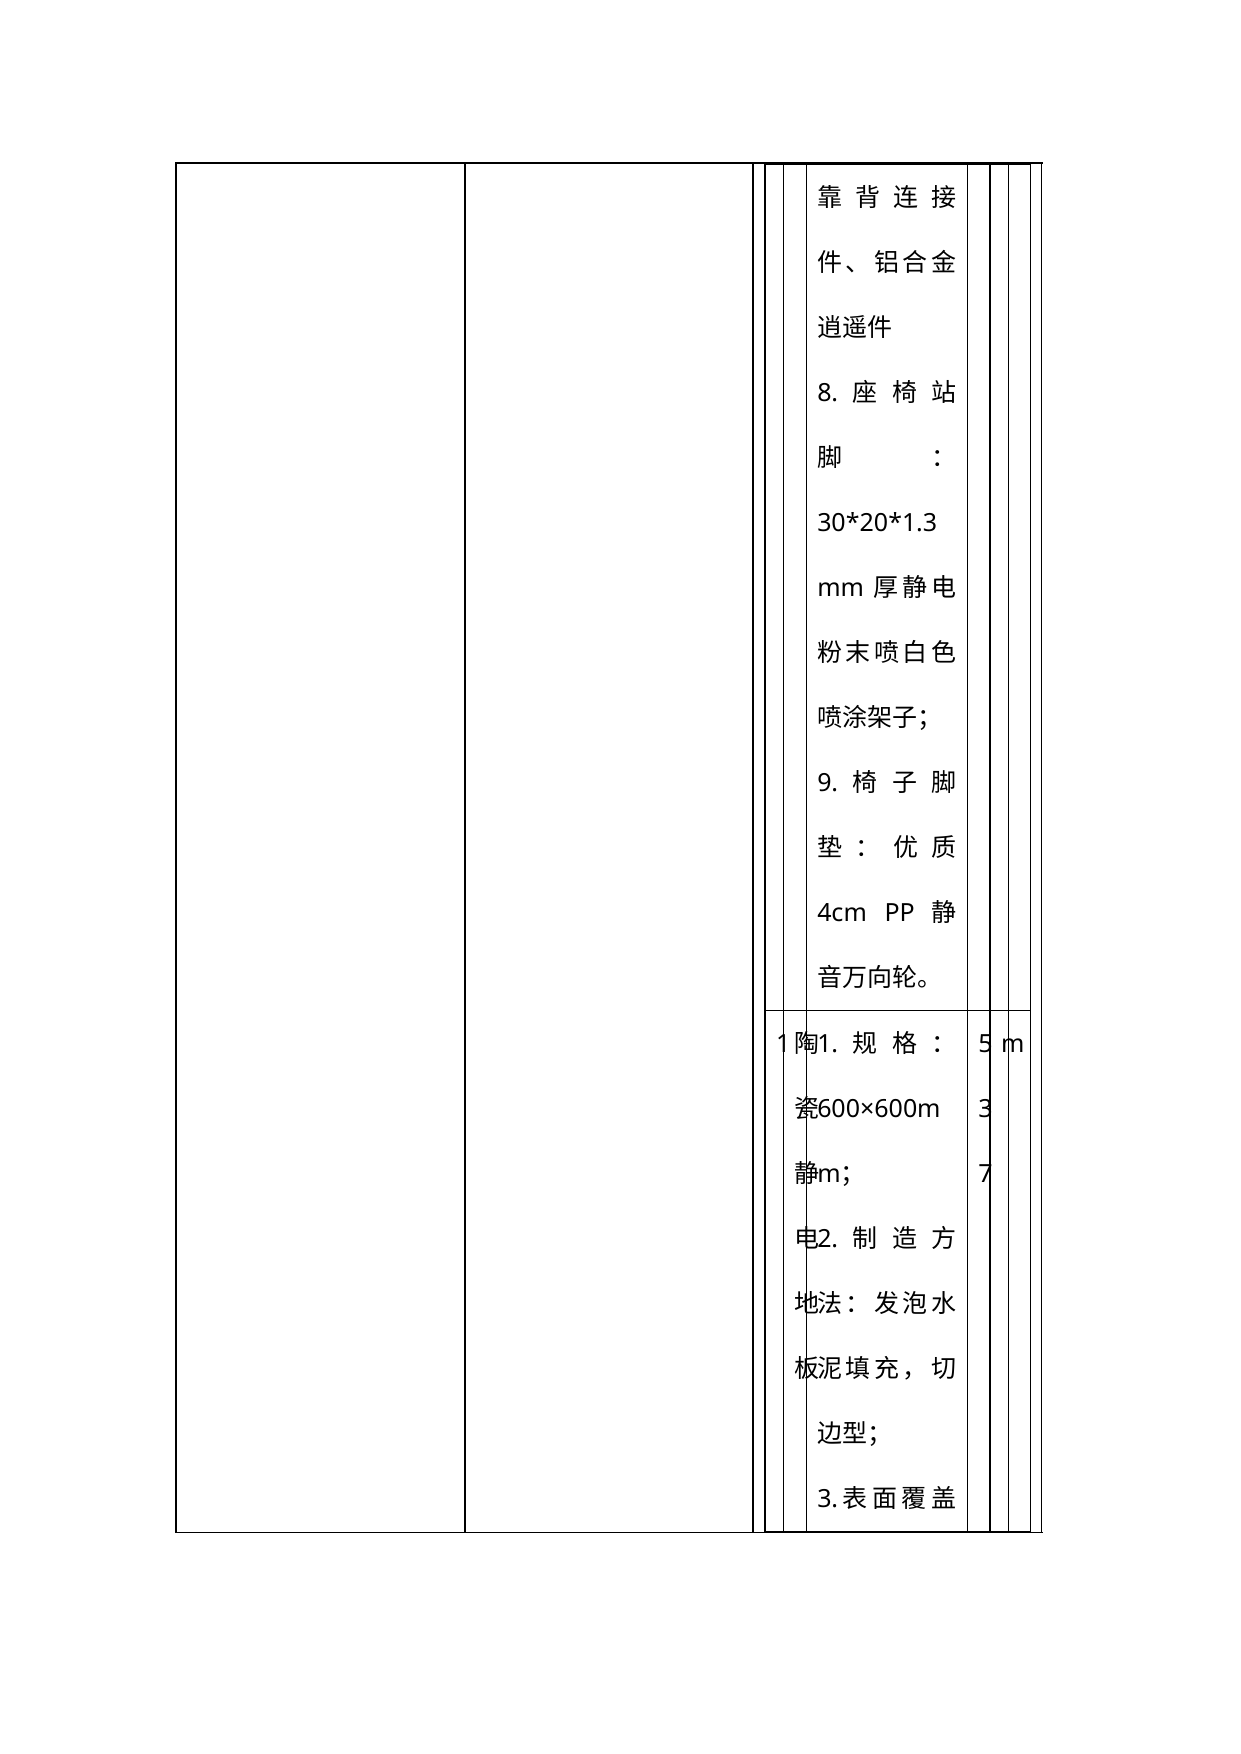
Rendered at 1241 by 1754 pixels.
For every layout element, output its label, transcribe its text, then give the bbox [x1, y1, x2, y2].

table_cell [766, 1011, 783, 1531]
table_cell [991, 1011, 1008, 1531]
table_cell [784, 165, 806, 1010]
table_cell [991, 165, 1008, 1010]
table_cell [1009, 1011, 1030, 1531]
table_cell [807, 1011, 967, 1531]
table_cell [766, 165, 783, 1010]
table_cell [466, 164, 752, 1532]
table_cell [784, 1011, 806, 1531]
table_cell [968, 1011, 989, 1531]
table_cell [968, 165, 989, 1010]
table_cell [1009, 165, 1030, 1010]
table_cell 1 [177, 164, 464, 1532]
table_cell [807, 165, 967, 1010]
table_cell [754, 164, 764, 1532]
table_cell [1031, 164, 1041, 1532]
